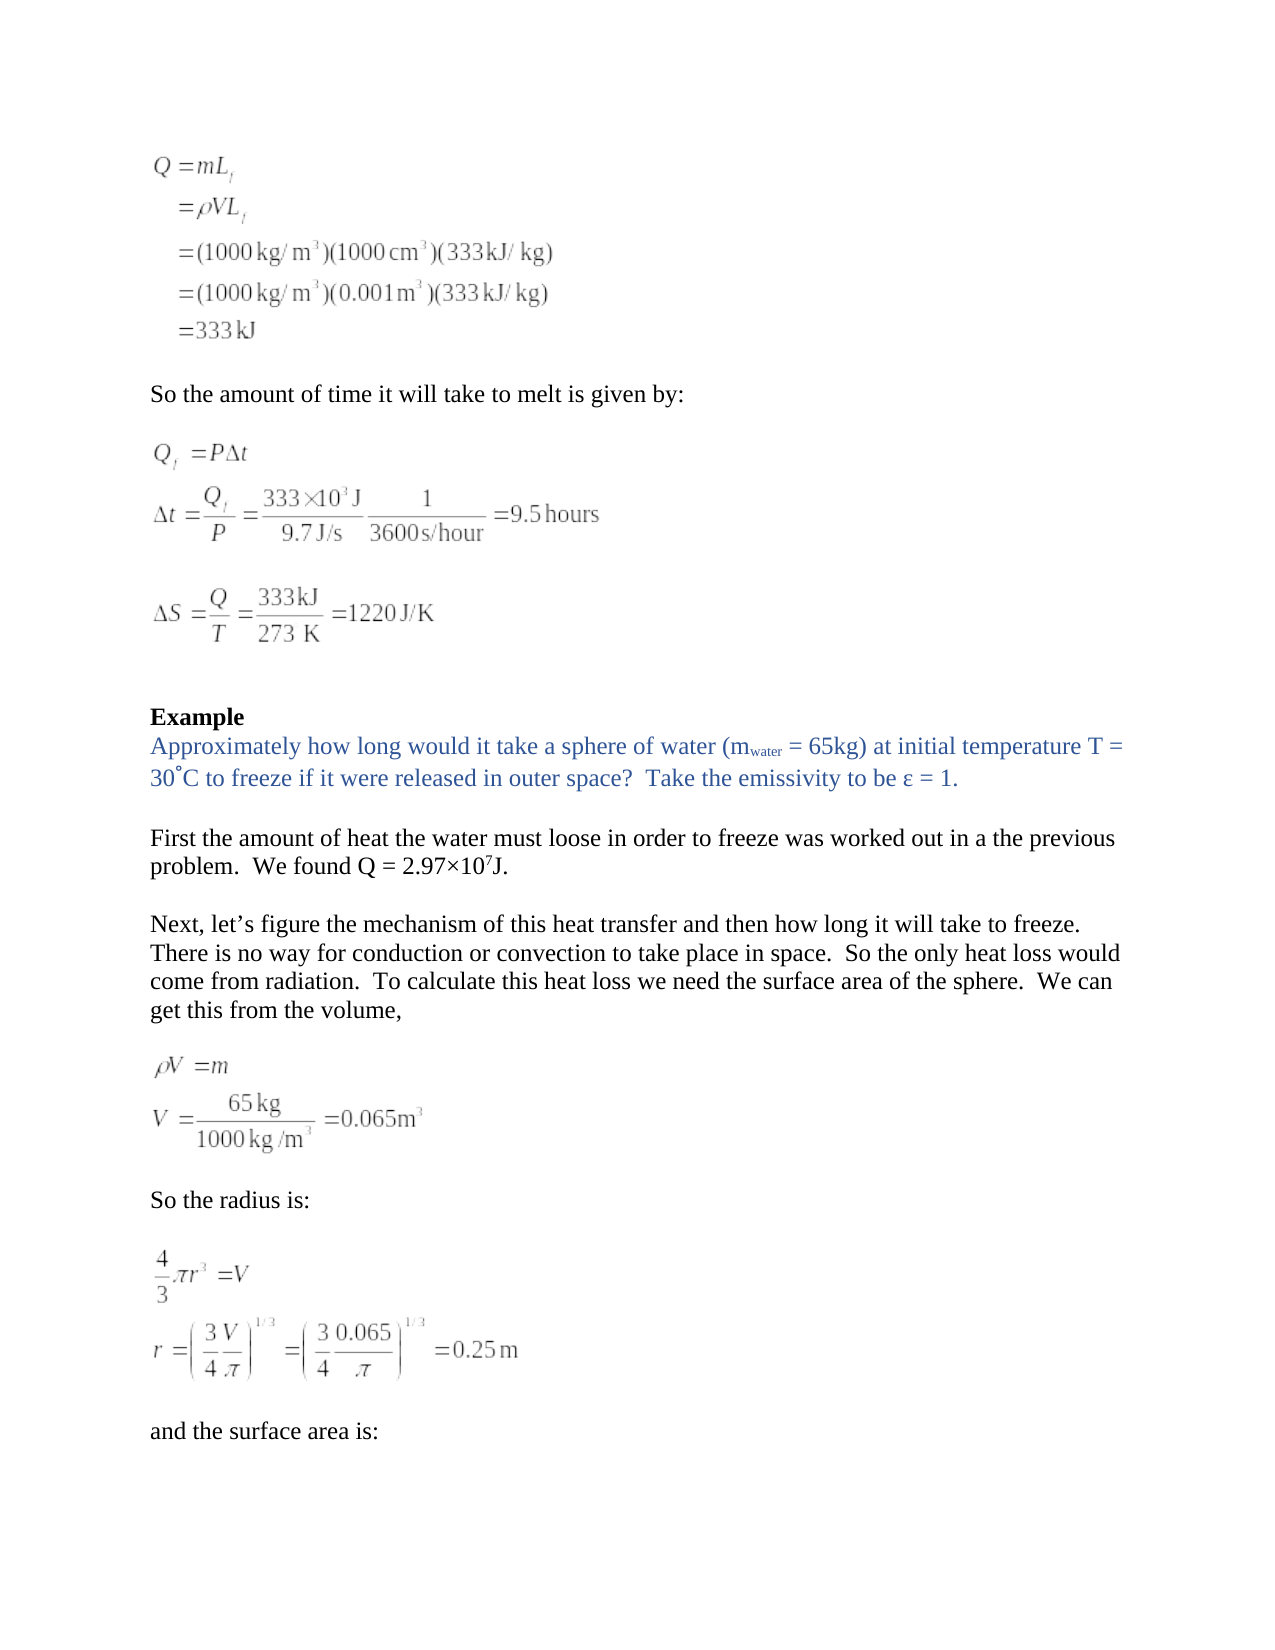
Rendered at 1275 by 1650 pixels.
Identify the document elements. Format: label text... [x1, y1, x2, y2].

text Approximately how long would it take a sphere of water (mwater = 65kg) at initial temperature T = 30˚C to freeze if it were released in outer space? Take the emissivity to be ε = 1. [150, 731, 1125, 794]
text So the amount of time it will take to melt is given by: [150, 379, 1125, 407]
text Example [150, 702, 1125, 731]
text First the amount of heat the water must loose in order to freeze was worked out in a the previous problem. We found Q = 2.97×107J. [150, 823, 1125, 880]
text So the radius is: [150, 1185, 1125, 1214]
text Next, let’s figure the mechanism of this heat transfer and then how long it will take to freeze. There is no way for conduction or convection to take place in space. So the only heat loss would come from radiation. To calculate this heat loss we need the surface area of the sphere. We can get this from the volume, [150, 909, 1125, 1024]
text and the surface area is: [150, 1416, 1125, 1445]
